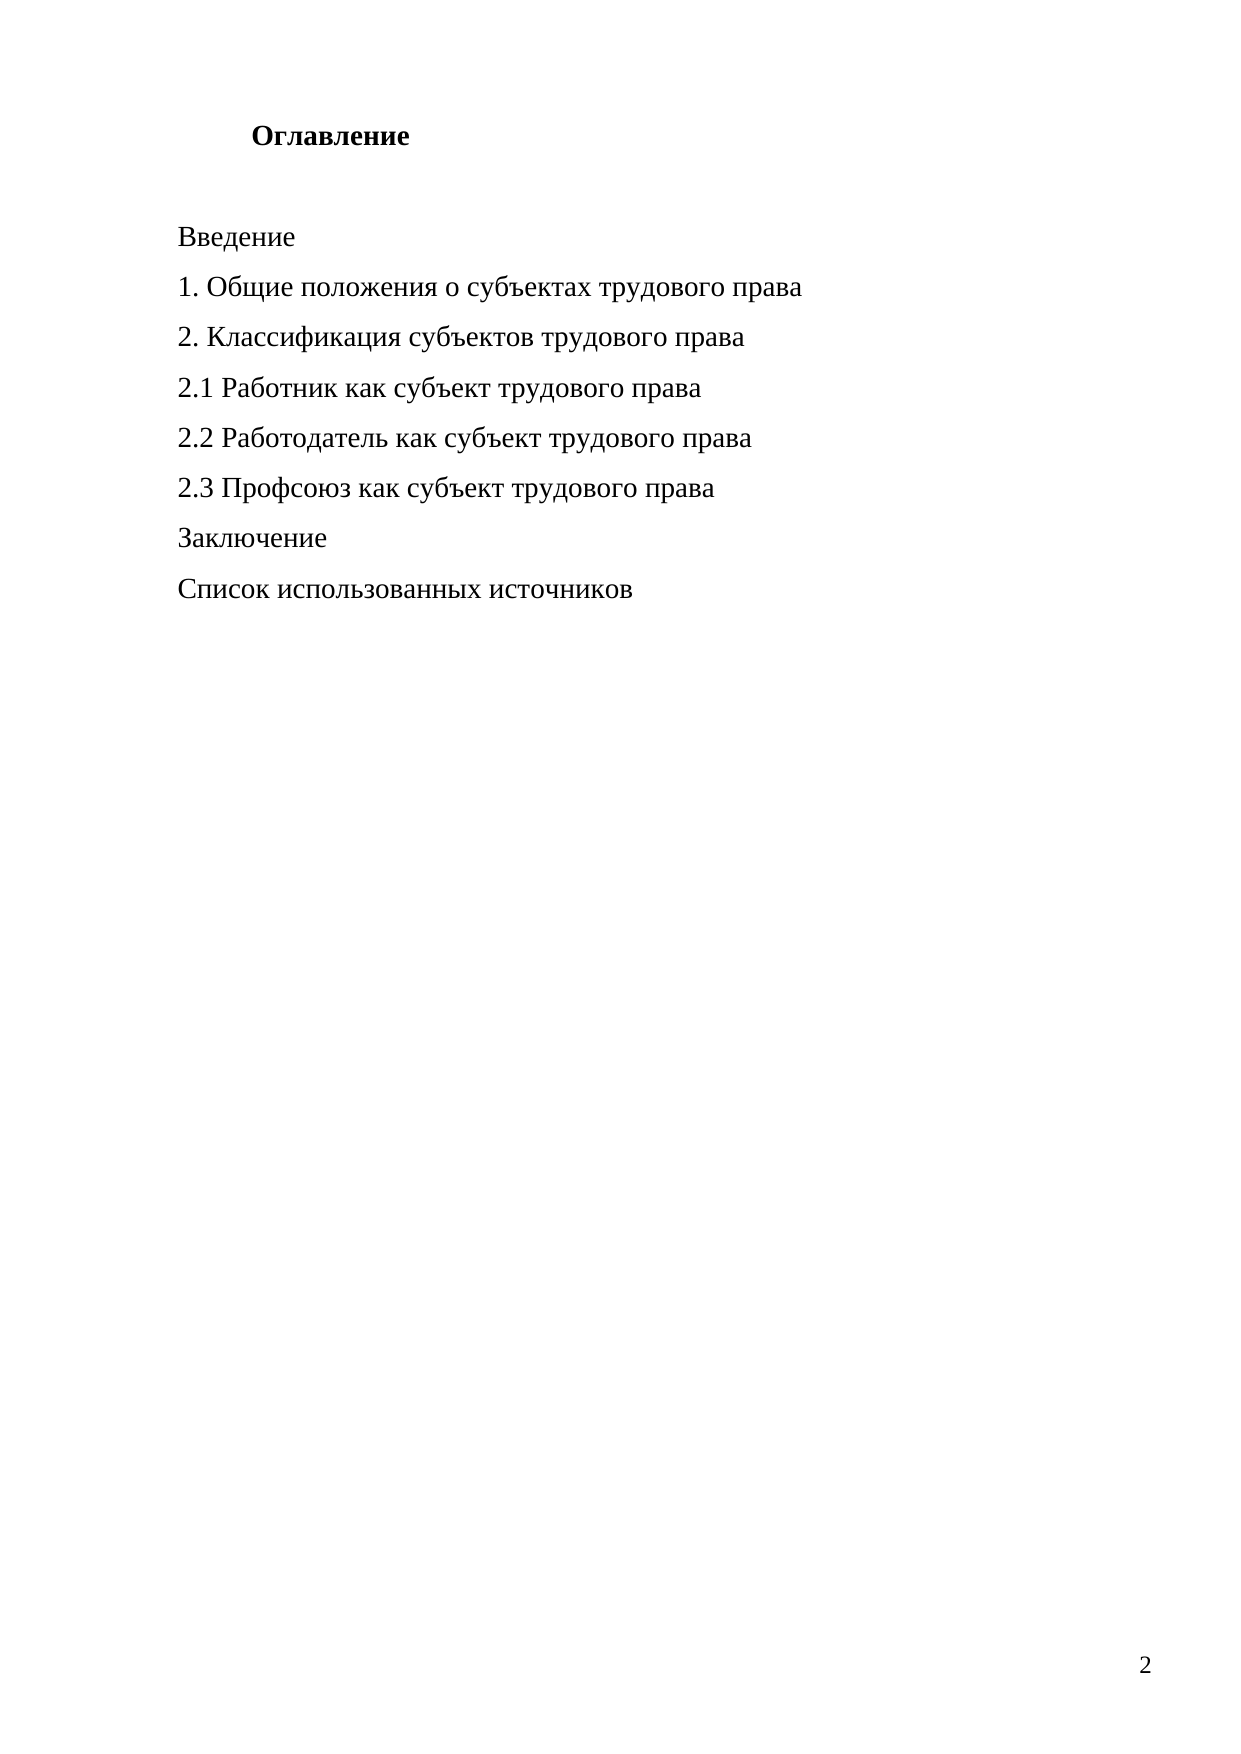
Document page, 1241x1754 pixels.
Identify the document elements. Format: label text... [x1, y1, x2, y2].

text 2.3 Профсоюз как субъект трудового права [177, 470, 1152, 504]
text 2. Классификация субъектов трудового права [177, 319, 1152, 353]
text Список использованных источников [177, 571, 1152, 604]
text 2.1 Работник как субъект трудового права [177, 370, 1152, 403]
text Заключение [177, 521, 1152, 554]
text Оглавление [177, 118, 1152, 152]
text 1. Общие положения о субъектах трудового права [177, 269, 1152, 303]
text 2.2 Работодатель как субъект трудового права [177, 420, 1152, 453]
text Введение [177, 219, 1152, 252]
